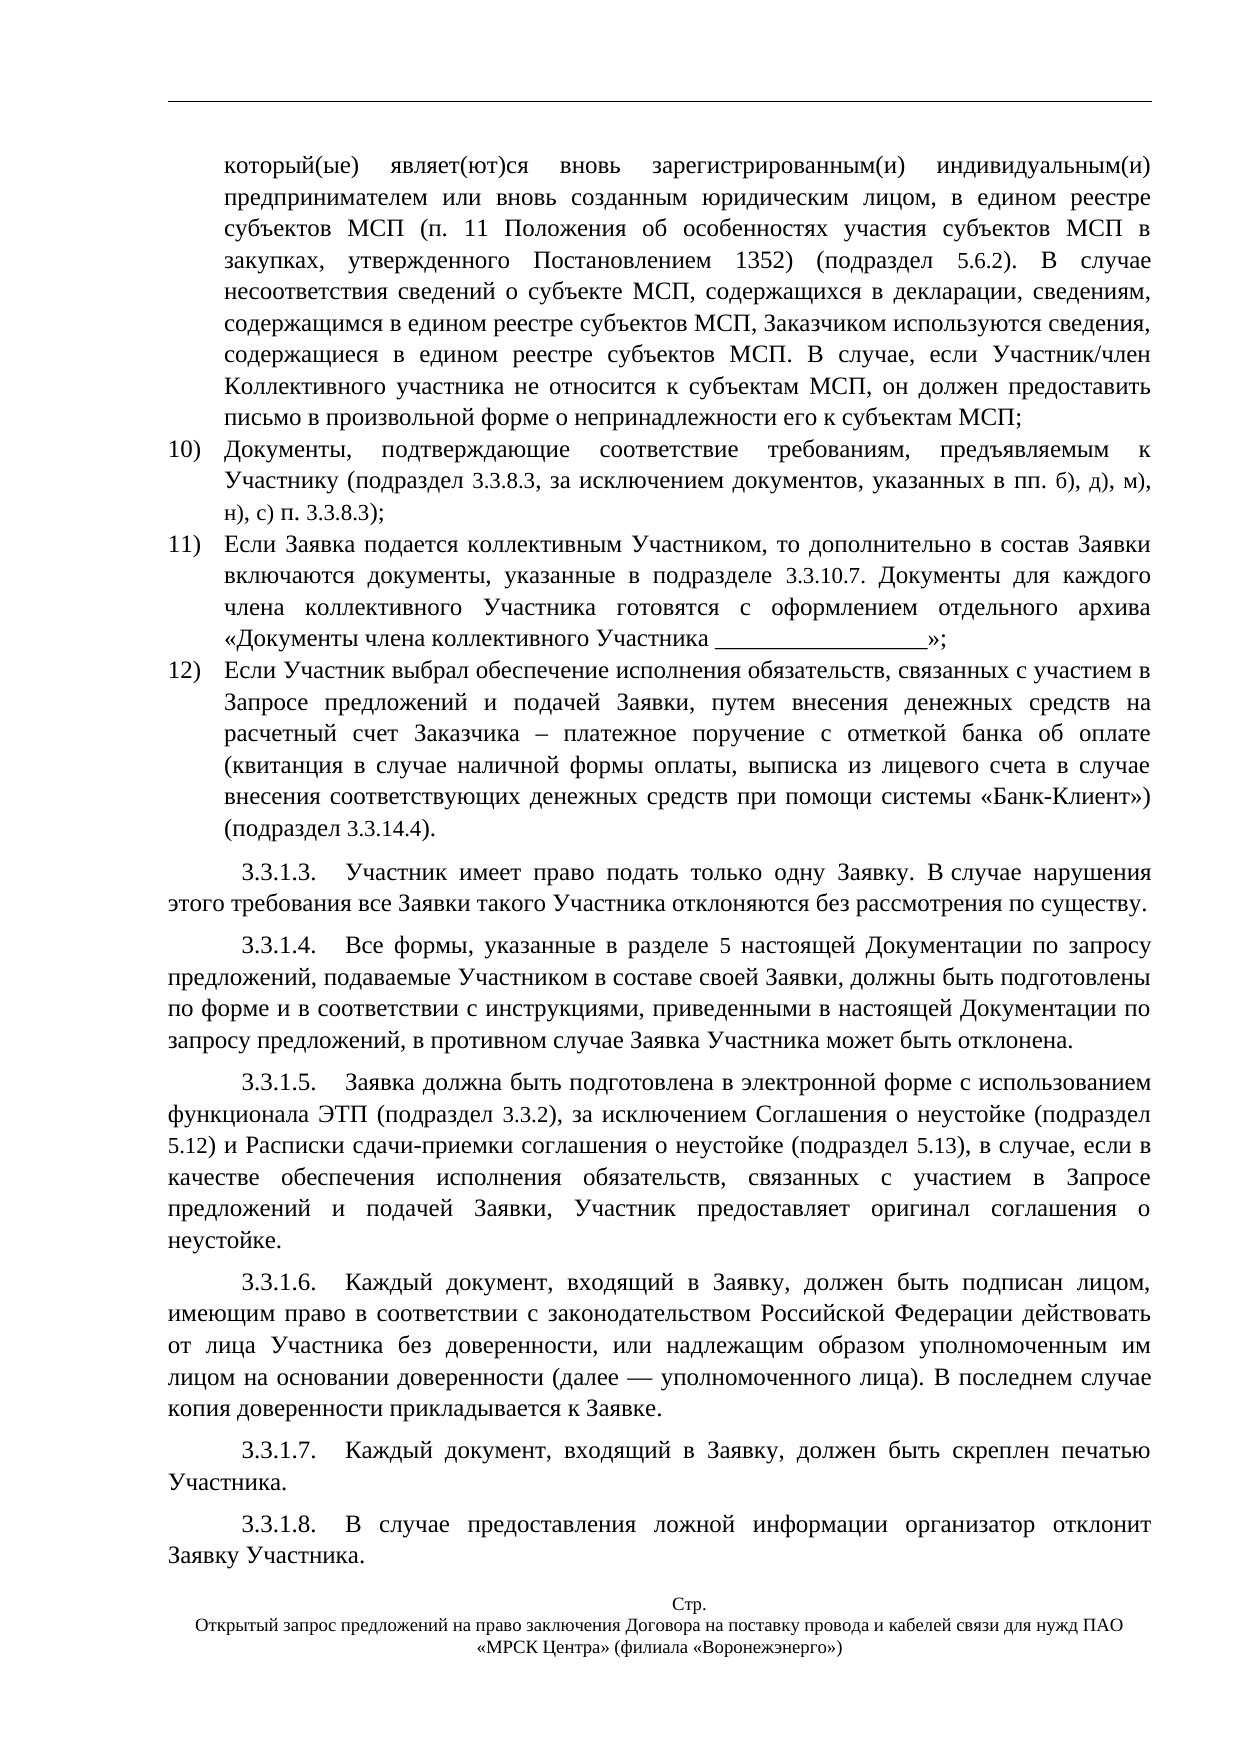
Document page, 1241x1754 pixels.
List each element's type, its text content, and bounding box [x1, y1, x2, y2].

list Каждый документ, входящий в Заявку, должен быть подписан лицом, имеющим право в соответствии с законодательством Российской Федерации действовать от лица Участника без доверенности, или надлежащим образом уполномоченным им лицом на основании доверенности (далее — уполномоченного лица). В последнем случае копия доверенности прикладывается к Заявке. [168, 1267, 1152, 1422]
list В случае предоставления ложной информации организатор отклонит Заявку Участника. [168, 1509, 1152, 1569]
list Если Участник выбрал обеспечение исполнения обязательств, связанных с участием в Запросе предложений и подачей Заявки, путем внесения денежных средств на расчетный счет Заказчика – платежное поручение с отметкой банка об оплате (квитанция в случае наличной формы оплаты, выписка из лицевого счета в случае внесения соответствующих денежных средств при помощи системы «Банк-Клиент») (подраздел 3.3.14.4). [168, 655, 1152, 842]
list Все формы, указанные в разделе 5 настоящей Документации по запросу предложений, подаваемые Участником в составе своей Заявки, должны быть подготовлены по форме и в соответствии с инструкциями, приведенными в настоящей Документации по запросу предложений, в противном случае Заявка Участника может быть отклонена. [168, 930, 1152, 1054]
list Заявка должна быть подготовлена в электронной форме с использованием функционала ЭТП (подраздел 3.3.2), за исключением Соглашения о неустойке (подраздел 5.12) и Расписки сдачи-приемки соглашения о неустойке (подраздел 5.13), в случае, если в качестве обеспечения исполнения обязательств, связанных с участием в Запросе предложений и подачей Заявки, Участник предоставляет оригинал соглашения о неустойке. [168, 1067, 1152, 1254]
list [168, 150, 1152, 431]
list Если Заявка подается коллективным Участником, то дополнительно в состав Заявки включаются документы, указанные в подразделе 3.3.10.7. Документы для каждого члена коллективного Участника готовятся с оформлением отдельного архива «Документы члена коллективного Участника _________________»; [168, 529, 1152, 652]
list Документы, подтверждающие соответствие требованиям, предъявляемым к Участнику (подраздел 3.3.8.3, за исключением документов, указанных в пп. б), д), м), н), с) п. 3.3.8.3); [168, 434, 1152, 526]
list Участник имеет право подать только одну Заявку. В случае нарушения этого требования все Заявки такого Участника отклоняются без рассмотрения по существу. [168, 857, 1152, 917]
list Каждый документ, входящий в Заявку, должен быть скреплен печатью Участника. [168, 1435, 1152, 1495]
